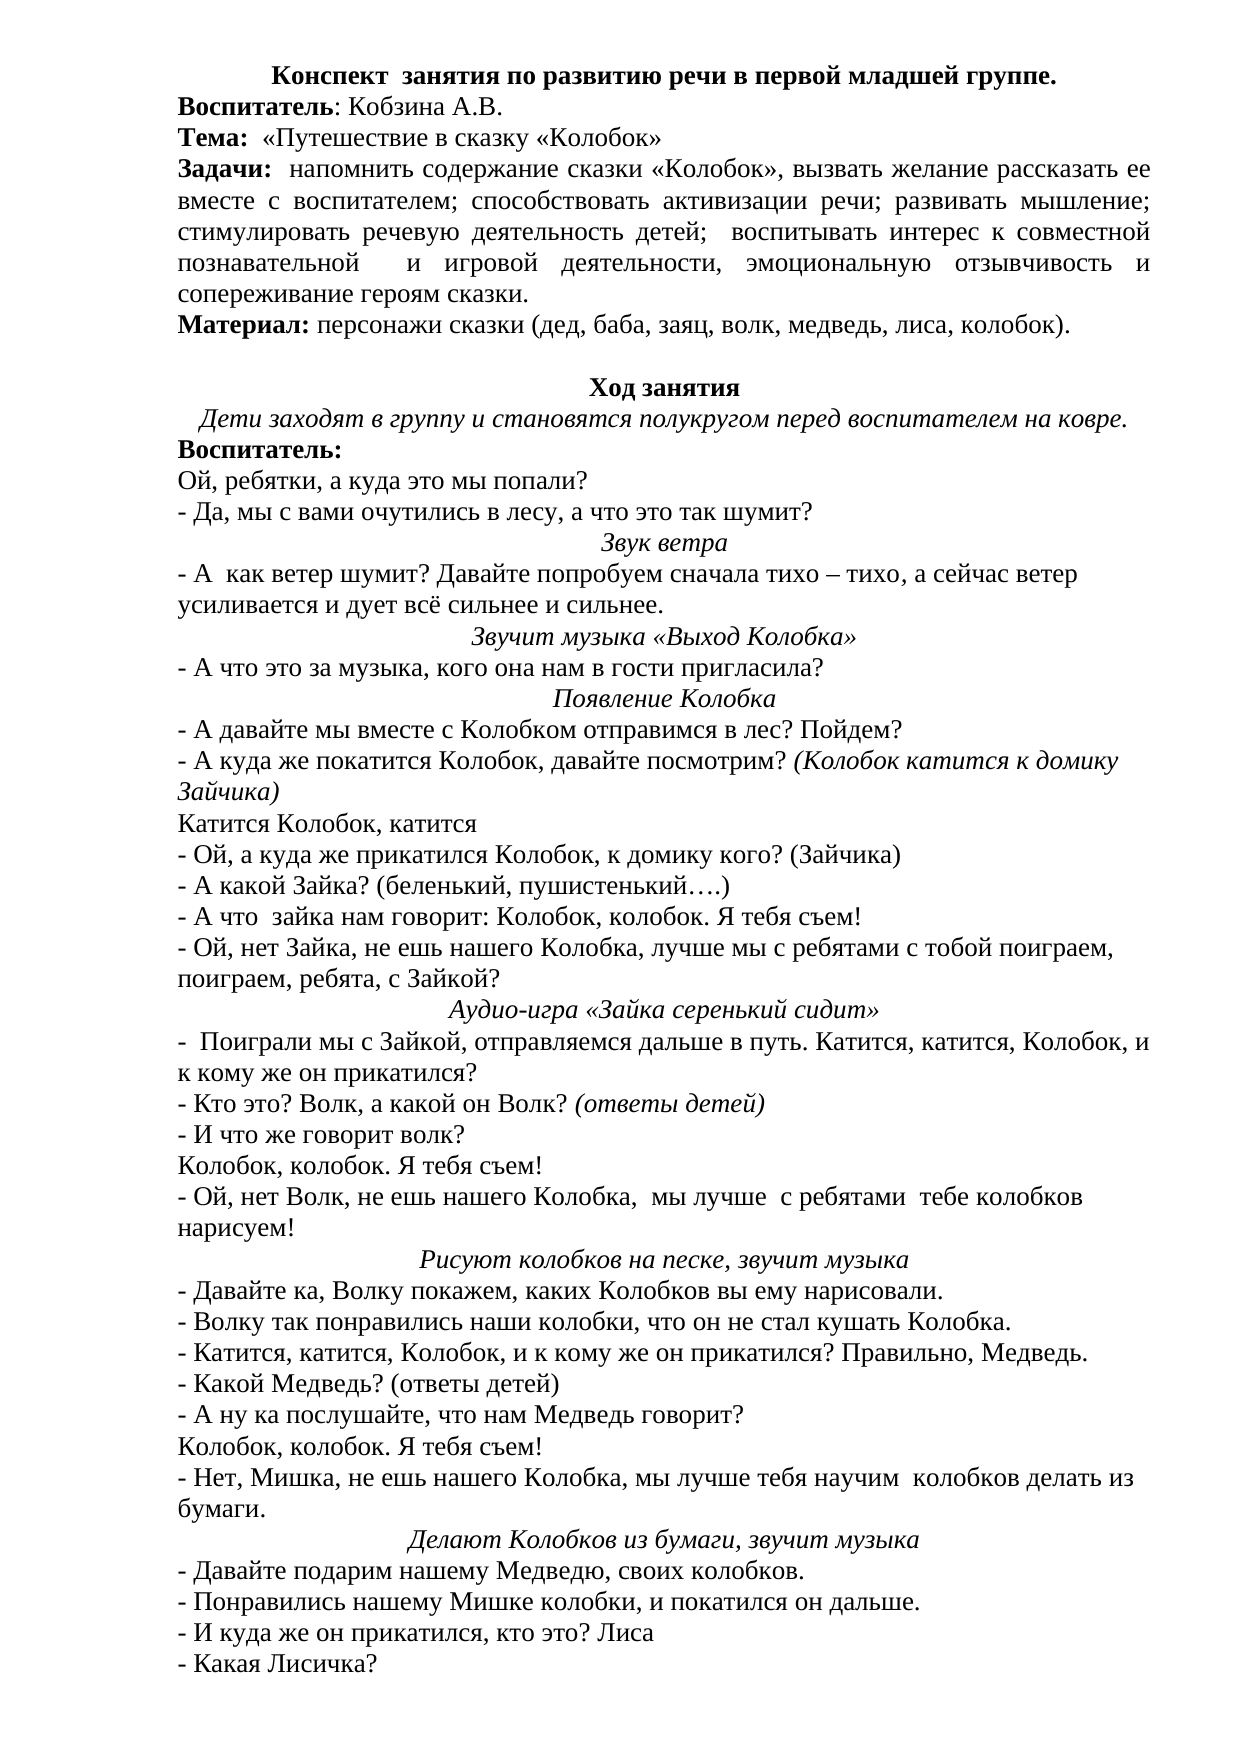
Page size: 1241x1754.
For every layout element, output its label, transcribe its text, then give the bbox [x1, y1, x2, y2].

text - Ой, а куда же прикатился Колобок, к домику кого? (Зайчика) [177, 838, 1152, 869]
text - А какой Зайка? (беленький, пушистенький….) [177, 869, 1152, 900]
text - А давайте мы вместе с Колобком отправимся в лес? Пойдем? [177, 713, 1152, 744]
text Воспитатель: Кобзина А.В. [177, 90, 1152, 121]
text Ход занятия [177, 371, 1152, 402]
text Колобок, колобок. Я тебя съем! [177, 1149, 1152, 1180]
text Аудио-игра «Зайка серенький сидит» [177, 993, 1152, 1025]
text Появление Колобка [177, 682, 1152, 713]
text - Давайте ка, Волку покажем, каких Колобков вы ему нарисовали. [177, 1274, 1152, 1305]
text Ой, ребятки, а куда это мы попали? [177, 464, 1152, 495]
text - А ну ка послушайте, что нам Медведь говорит? [177, 1398, 1152, 1429]
text Дети заходят в группу и становятся полукругом перед воспитателем на ковре. [177, 402, 1152, 433]
text Тема: «Путешествие в сказку «Колобок» [177, 121, 1152, 153]
text - А как ветер шумит? Давайте попробуем сначала тихо – тихо, а сейчас ветер усиливается и дует всё сильнее и сильнее. [177, 557, 1152, 620]
text - А что зайка нам говорит: Колобок, колобок. Я тебя съем! [177, 900, 1152, 931]
text - А куда же покатится Колобок, давайте посмотрим? (Колобок катится к домику Зайчика) [177, 744, 1152, 807]
text - А что это за музыка, кого она нам в гости пригласила? [177, 651, 1152, 682]
text - Ой, нет Волк, не ешь нашего Колобка, мы лучше с ребятами тебе колобков нарисуем! [177, 1180, 1152, 1243]
text - Какой Медведь? (ответы детей) [177, 1367, 1152, 1398]
text - Поиграли мы с Зайкой, отправляемся дальше в путь. Катится, катится, Колобок, и к кому же он прикатился? [177, 1025, 1152, 1087]
text Колобок, колобок. Я тебя съем! [177, 1429, 1152, 1461]
text Материал: персонажи сказки (дед, баба, заяц, волк, медведь, лиса, колобок). [177, 308, 1152, 339]
text - Кто это? Волк, а какой он Волк? (ответы детей) [177, 1087, 1152, 1118]
text - Понравились нашему Мишке колобки, и покатился он дальше. [177, 1585, 1152, 1616]
text - Волку так понравились наши колобки, что он не стал кушать Колобка. [177, 1305, 1152, 1336]
text Делают Колобков из бумаги, звучит музыка [177, 1523, 1152, 1554]
text - Ой, нет Зайка, не ешь нашего Колобка, лучше мы с ребятами с тобой поиграем, поиграем, ребята, с Зайкой? [177, 931, 1152, 993]
text Звук ветра [177, 526, 1152, 557]
text Рисуют колобков на песке, звучит музыка [177, 1243, 1152, 1274]
text Воспитатель: [177, 433, 1152, 464]
text Звучит музыка «Выход Колобка» [177, 620, 1152, 651]
text Конспект занятия по развитию речи в первой младшей группе. [177, 59, 1152, 90]
text - И куда же он прикатился, кто это? Лиса [177, 1616, 1152, 1648]
text - Да, мы с вами очутились в лесу, а что это так шумит? [177, 495, 1152, 526]
text - Катится, катится, Колобок, и к кому же он прикатился? Правильно, Медведь. [177, 1336, 1152, 1367]
text Задачи: напомнить содержание сказки «Колобок», вызвать желание рассказать ее вместе с воспитателем; способствовать активизации речи; развивать мышление; стимулировать речевую деятельность детей; воспитывать интерес к совместной познавательной и игровой деятельности, эмоциональную отзывчивость и сопереживание героям сказки. [177, 153, 1152, 308]
text - И что же говорит волк? [177, 1118, 1152, 1149]
text - Давайте подарим нашему Медведю, своих колобков. [177, 1554, 1152, 1585]
text Катится Колобок, катится [177, 807, 1152, 838]
text - Какая Лисичка? [177, 1648, 1152, 1679]
text - Нет, Мишка, не ешь нашего Колобка, мы лучше тебя научим колобков делать из бумаги. [177, 1461, 1152, 1523]
